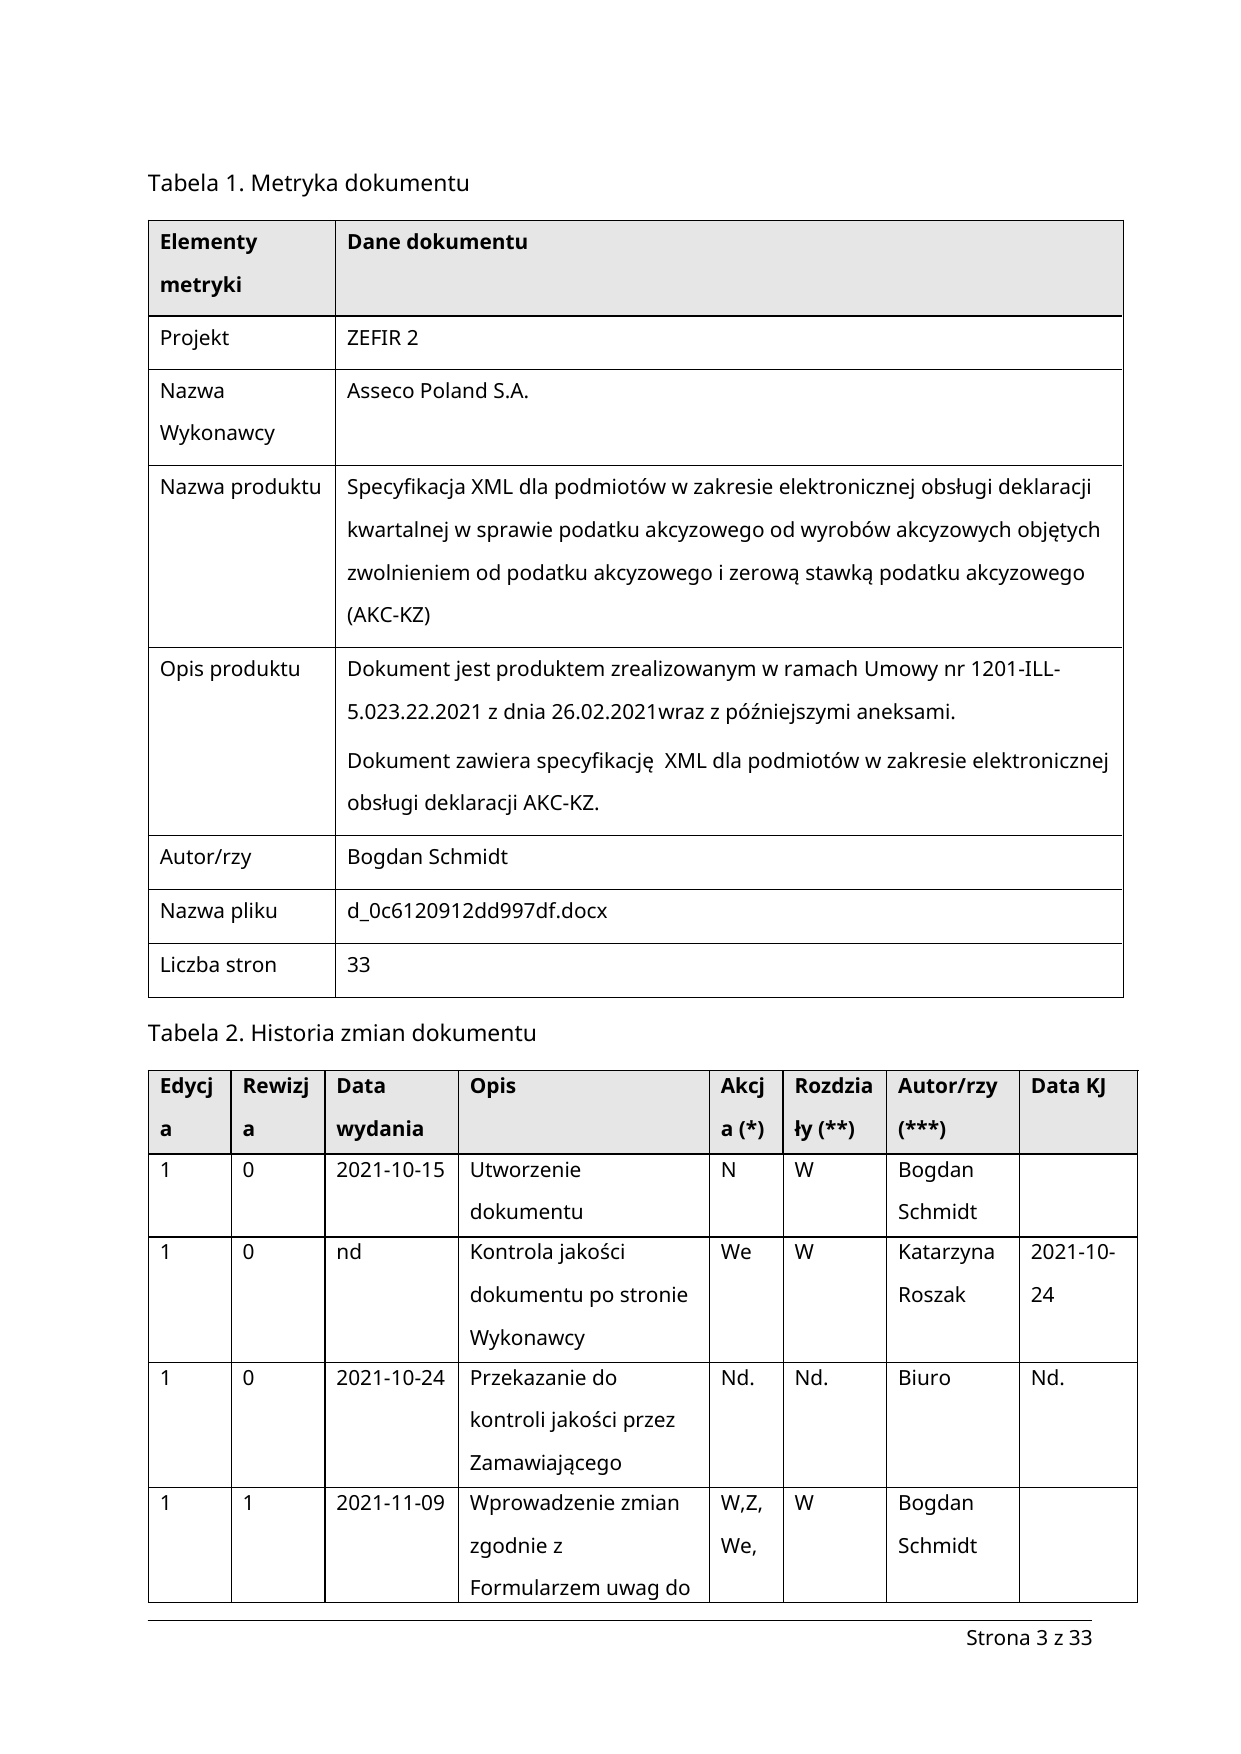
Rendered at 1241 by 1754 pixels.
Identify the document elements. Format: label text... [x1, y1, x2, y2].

table_cell [1020, 1488, 1137, 1602]
table_cell Biuro [887, 1363, 1019, 1487]
table_cell Bogdan Schmidt [336, 835, 1123, 889]
table_cell 26 [336, 943, 1123, 997]
table_cell nd [326, 1238, 458, 1362]
table_cell Dokument jest produktem zrealizowanym w ramach Umowy nr 1201-ILL-5.023.22.2021 z dnia 26.02.2021wraz z późniejszymi aneksami. Dokument zawiera specyfikację XML dla podmiotów w zakresie elektronicznej obsługi deklaracji AKC-KZ. [336, 647, 1123, 835]
table_cell Nd. [1020, 1363, 1137, 1487]
table_cell 0 [232, 1155, 324, 1236]
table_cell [459, 1488, 709, 1602]
table_cell N [710, 1155, 783, 1236]
table_cell Utworzenie dokumentu [459, 1155, 709, 1236]
table_header Opis [459, 1071, 709, 1153]
table_cell We [710, 1238, 783, 1362]
table_header Rozdziały (**) [784, 1071, 886, 1153]
table_cell W [784, 1155, 886, 1236]
table_cell Przekazanie do kontroli jakości przez Zamawiającego [459, 1363, 709, 1487]
table_cell W [784, 1488, 886, 1602]
table_cell 2021-10-24 [326, 1363, 458, 1487]
table_cell Nd. [710, 1363, 783, 1487]
table_cell 1 [149, 1488, 231, 1602]
table_cell Katarzyna Roszak [887, 1238, 1019, 1362]
table_cell Asseco Poland S.A. [336, 369, 1123, 465]
table_cell ZF2-PWT-KXML-AKC-KZ_v4.0 [336, 889, 1123, 943]
table_header Data KJ [1020, 1071, 1137, 1153]
table_cell 1 [149, 1238, 231, 1362]
table_cell 2021-10-24 [1020, 1238, 1137, 1362]
table_header Elementy metryki [149, 221, 335, 315]
table_cell Opis produktu [149, 648, 335, 835]
table_cell Kontrola jakości dokumentu po stronie Wykonawcy [459, 1238, 709, 1362]
table_cell W,Z,We,N [710, 1488, 783, 1602]
table_header Autor/rzy (***) [887, 1071, 1019, 1153]
table_cell 2021-10-15 [326, 1155, 458, 1236]
table_cell Nazwa produktu [149, 466, 335, 647]
table_cell Nazwa Wykonawcy [149, 370, 335, 465]
table_cell Autor/rzy [149, 836, 335, 889]
table_cell Nazwa pliku [149, 890, 335, 943]
table_cell [1020, 1155, 1137, 1236]
table_cell 0 [232, 1363, 324, 1487]
table_cell ZEFIR 2 [336, 315, 1123, 369]
table_cell W [784, 1238, 886, 1362]
table_cell 0 [232, 1238, 324, 1362]
table_header Akcja (*) [710, 1071, 782, 1153]
table_cell Bogdan Schmidt [887, 1155, 1019, 1236]
table_cell Specyfikacja XML dla podmiotów w zakresie elektronicznej obsługi deklaracji kwartalnej w sprawie podatku akcyzowego od wyrobów akcyzowych objętych zwolnieniem od podatku akcyzowego i zerową stawką podatku akcyzowego (AKC-KZ) [336, 465, 1123, 647]
table_header Dane dokumentu [336, 221, 1123, 315]
table_cell Nd. [784, 1363, 886, 1487]
table_cell 1 [149, 1155, 231, 1236]
table_header Rewizja [232, 1071, 324, 1153]
table_cell Bogdan Schmidt [887, 1488, 1019, 1602]
table_cell Liczba stron [149, 944, 335, 997]
table_cell 2021-11-09 [326, 1488, 458, 1602]
table_cell 1 [149, 1363, 231, 1487]
table_header Data wydania [326, 1071, 458, 1153]
table_cell Projekt [149, 317, 335, 369]
text Tabela 2. Historia zmian dokumentu [148, 1017, 1092, 1048]
table_header Edycja [149, 1071, 230, 1153]
table_cell 1 [232, 1488, 324, 1602]
